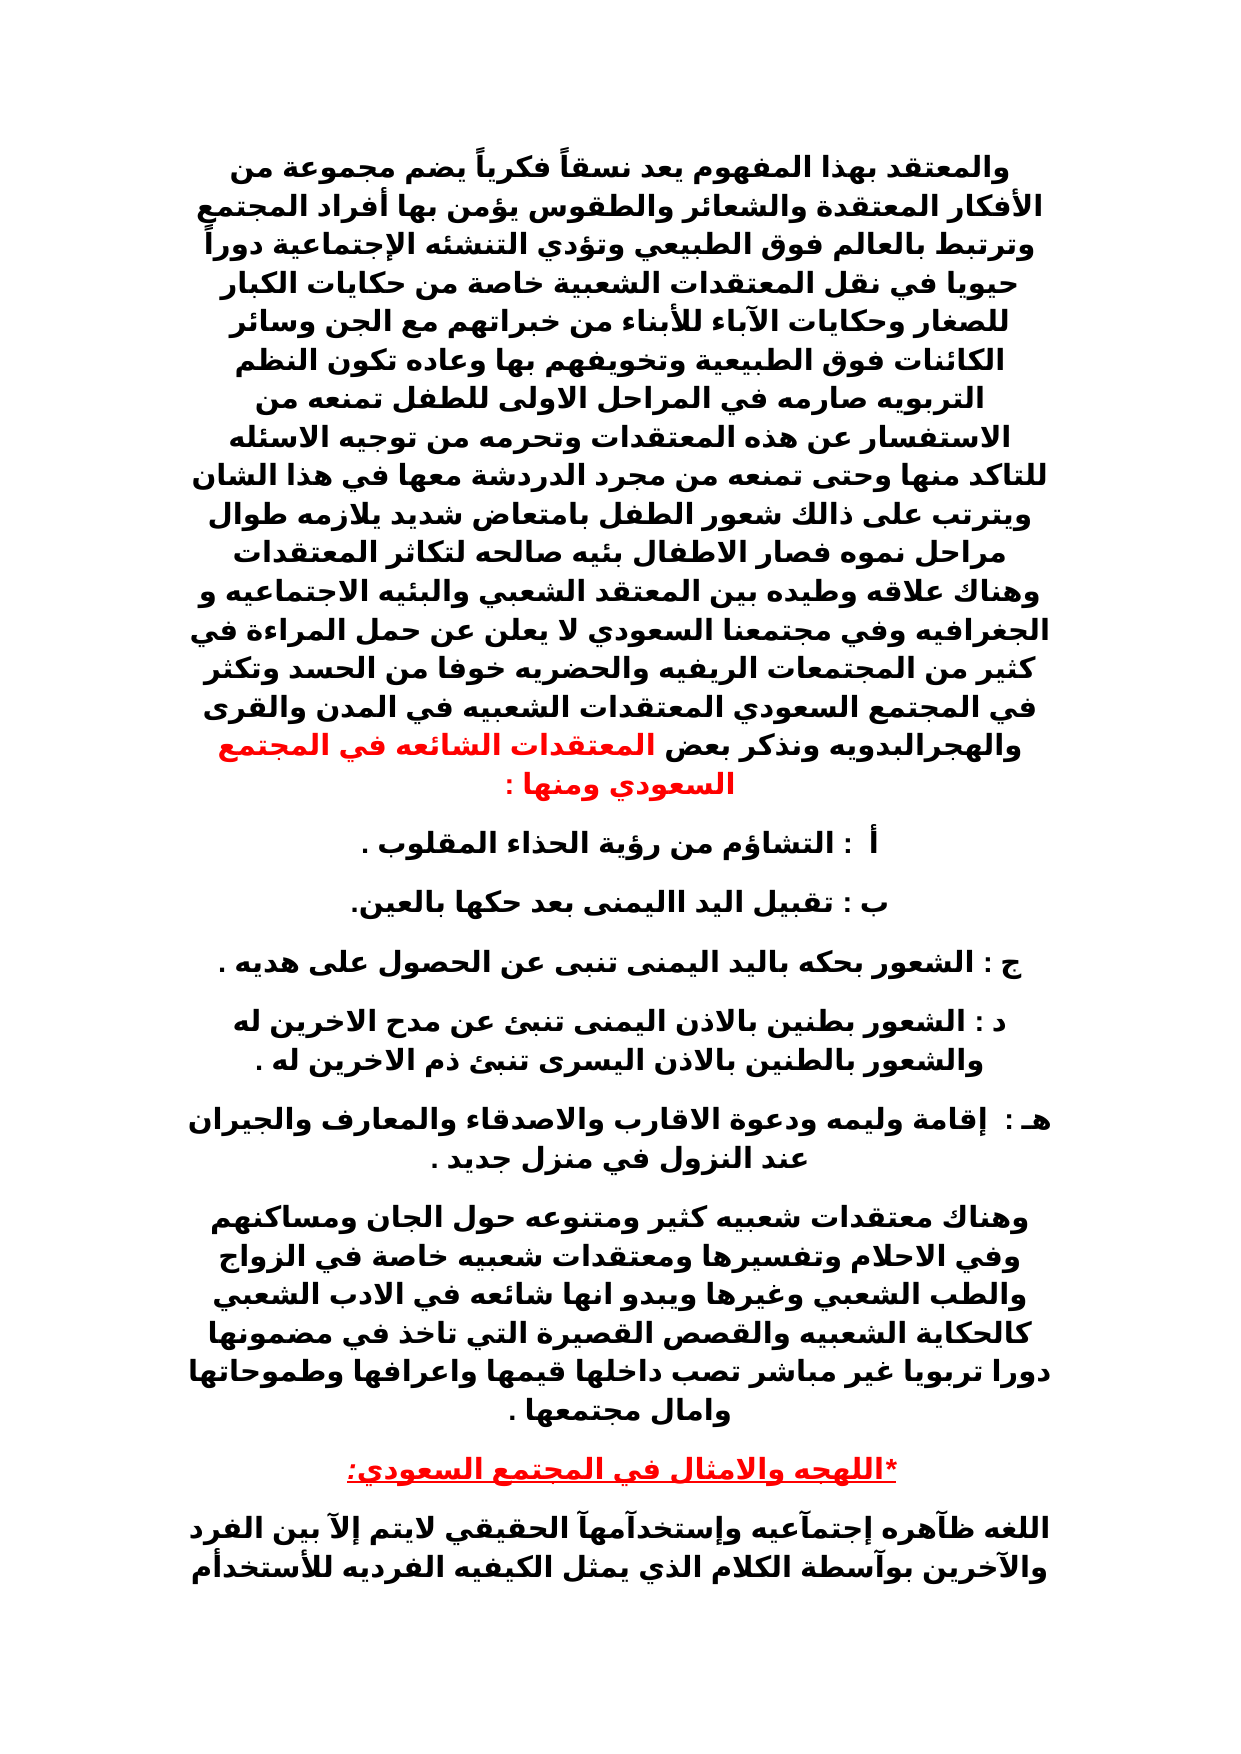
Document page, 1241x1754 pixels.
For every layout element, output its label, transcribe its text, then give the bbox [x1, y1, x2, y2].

text وهناك معتقدات شعبيه كثير ومتنوعه حول الجان ومساكنهم وفي الاحلام وتفسيرها ومعتقدات شعبيه خاصة في الزواج والطب الشعبي وغيرها ويبدو انها شائعه في الادب الشعبي كالحكاية الشعبيه والقصص القصيرة التي تاخذ في مضمونها دورا تربويا غير مباشر تصب داخلها قيمها واعرافها وطموحاتها وامال مجتمعها . [187, 1200, 1053, 1426]
text هـ : إقامة وليمه ودعوة الاقارب والاصدقاء والمعارف والجيران عند النزول في منزل جديد . [187, 1102, 1053, 1174]
text أ : التشاؤم من رؤية الحذاء المقلوب . [187, 826, 1053, 859]
text ب : تقبيل اليد االيمنى بعد حكها بالعين. [187, 885, 1053, 919]
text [187, 1511, 1053, 1583]
text والمعتقد بهذا المفهوم يعد نسقاً فكرياً يضم مجموعة من الأفكار المعتقدة والشعائر والطقوس يؤمن بها أفراد المجتمع وترتبط بالعالم فوق الطبيعي وتؤدي التنشئه الإجتماعية دوراً حيويا في نقل المعتقدات الشعبية خاصة من حكايات الكبار للصغار وحكايات الآباء للأبناء من خبراتهم مع الجن وسائر الكائنات فوق الطبيعية وتخويفهم بها وعاده تكون النظم التربويه صارمه في المراحل الاولى للطفل تمنعه من الاستفسار عن هذه المعتقدات وتحرمه من توجيه الاسئله للتاكد منها وحتى تمنعه من مجرد الدردشة معها في هذا الشان ويترتب على ذالك شعور الطفل بامتعاض شديد يلازمه طوال مراحل نموه فصار الاطفال بئيه صالحه لتكاثر المعتقدات وهناك علاقه وطيده بين المعتقد الشعبي والبئيه الاجتماعيه و الجغرافيه وفي مجتمعنا السعودي لا يعلن عن حمل المراءة في كثير من المجتمعات الريفيه والحضريه خوفا من الحسد وتكثر في المجتمع السعودي المعتقدات الشعبيه في المدن والقرى والهجرالبدويه ونذكر بعض المعتقدات الشائعه في المجتمع السعودي ومنها : [187, 150, 1053, 800]
text د : الشعور بطنين بالاذن اليمنى تنبئ عن مدح الاخرين له والشعور بالطنين بالاذن اليسرى تنبئ ذم الاخرين له . [187, 1004, 1053, 1076]
text *اللهجه والامثال في المجتمع السعودي: [187, 1452, 1053, 1486]
text ج : الشعور بحكه باليد اليمنى تنبى عن الحصول على هديه . [187, 945, 1053, 978]
